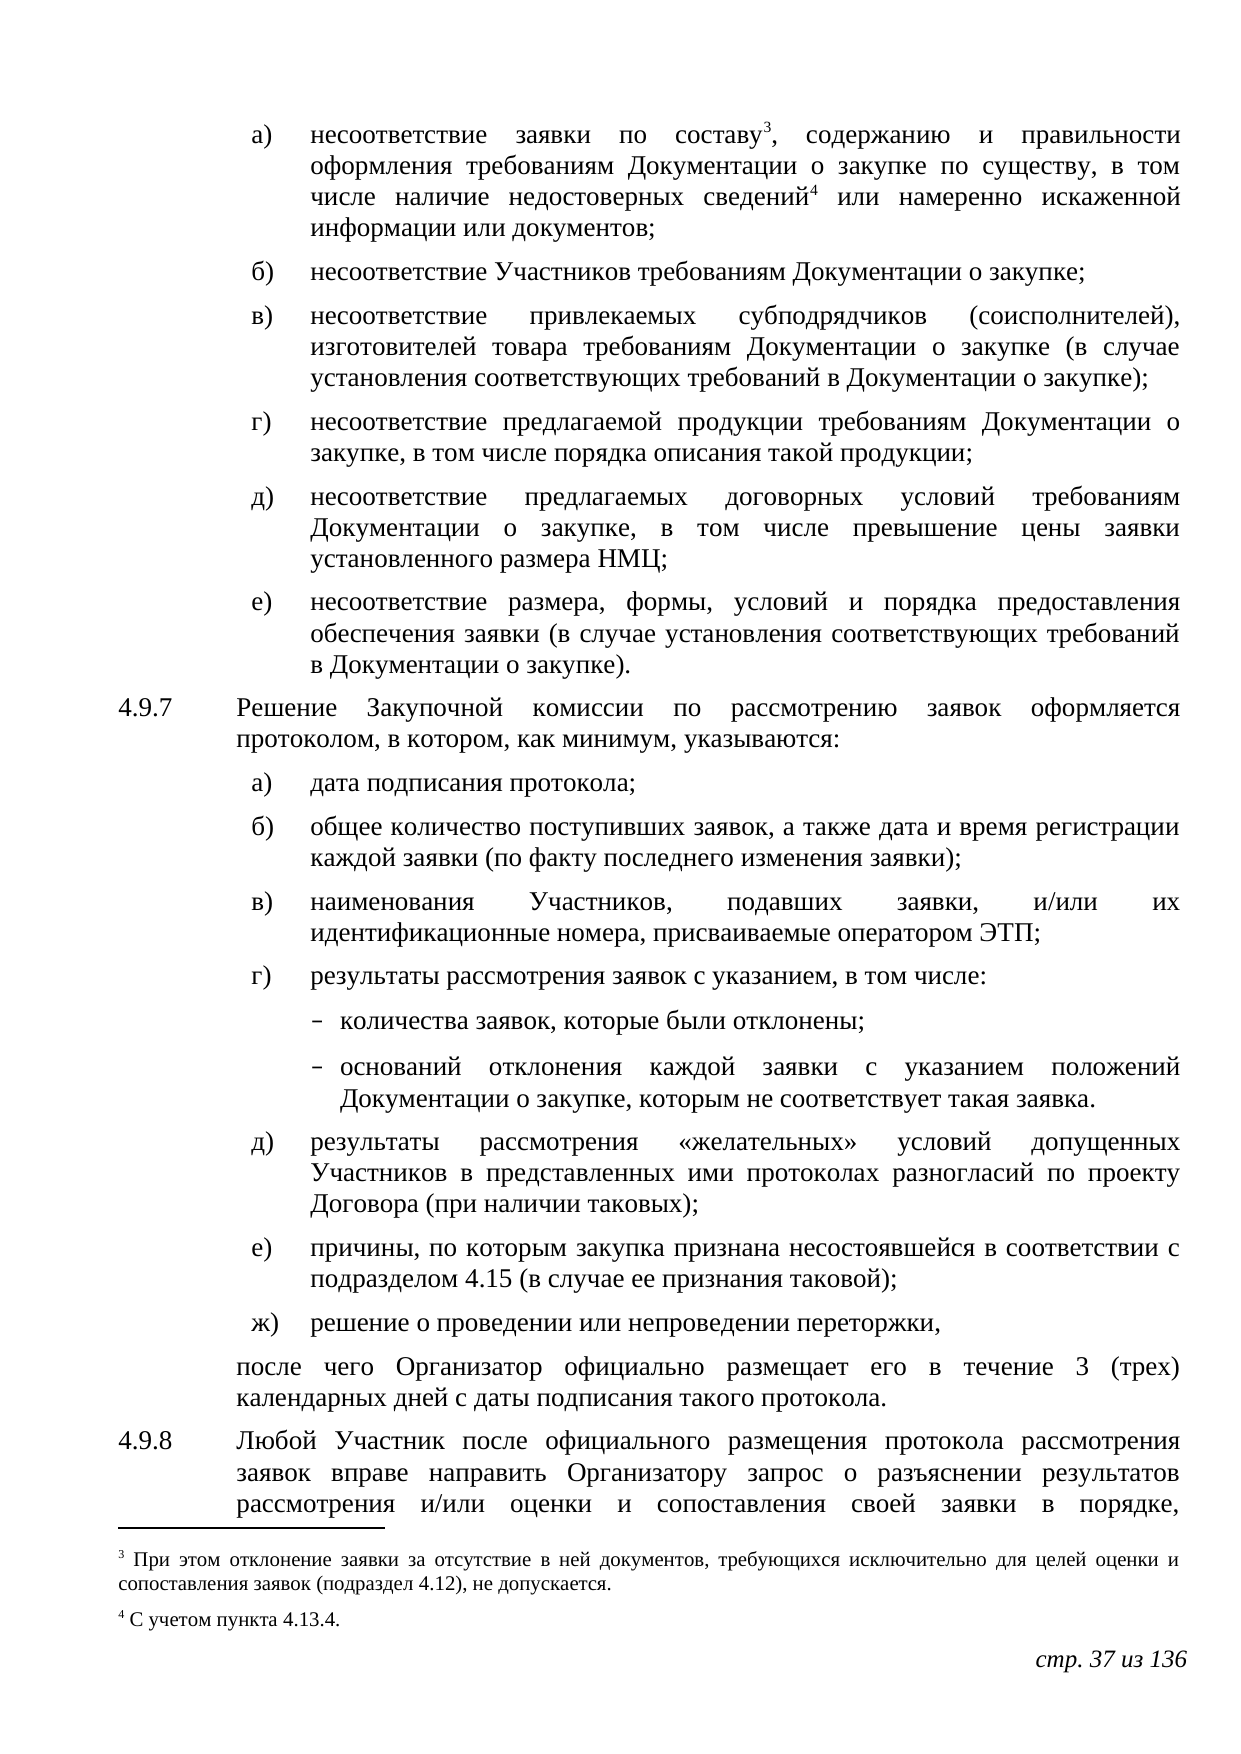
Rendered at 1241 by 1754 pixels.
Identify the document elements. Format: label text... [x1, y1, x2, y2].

list количества заявок, которые были отклонены; [310, 1003, 1181, 1036]
text несоответствие заявки по составу, содержанию и правильности оформления требованиям Документации о закупке по существу, в том числе наличие недостоверных сведений или намеренно искаженной информации или документов; [251, 118, 1181, 243]
text результаты рассмотрения «желательных» условий допущенных Участников в представленных ими протоколах разногласий по проекту Договора (при наличии таковых); [251, 1125, 1181, 1219]
text наименования Участников, подавших заявки, и/или их идентификационные номера, присваиваемые оператором ЭТП; [251, 885, 1181, 947]
text общее количество поступивших заявок, а также дата и время регистрации каждой заявки (по факту последнего изменения заявки); [251, 810, 1181, 872]
text результаты рассмотрения заявок с указанием, в том числе: [251, 959, 1181, 991]
text Решение Закупочной комиссии по рассмотрению заявок оформляется протоколом, в котором, как минимум, указываются: [118, 691, 1181, 754]
list оснований отклонения каждой заявки с указанием положений Документации о закупке, которым не соответствует такая заявка. [310, 1049, 1181, 1113]
text несоответствие размера, формы, условий и порядка предоставления обеспечения заявки (в случае установления соответствующих требований в Документации о закупке). [251, 586, 1181, 679]
text причины, по которым закупка признана несостоявшейся в соответствии с подразделом 4.15 (в случае ее признания таковой); [251, 1231, 1181, 1293]
text несоответствие предлагаемых договорных условий требованиям Документации о закупке, в том числе превышение цены заявки установленного размера НМЦ; [251, 479, 1181, 573]
text дата подписания протокола; [251, 766, 1181, 797]
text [118, 1424, 1181, 1518]
text решение о проведении или непроведении переторжки, [251, 1306, 1181, 1337]
list после чего Организатор официально размещает его в течение 3 (трех) календарных дней с даты подписания такого протокола. [236, 1350, 1181, 1412]
text несоответствие Участников требованиям Документации о закупке; [251, 255, 1181, 286]
text несоответствие предлагаемой продукции требованиям Документации о закупке, в том числе порядка описания такой продукции; [251, 405, 1181, 467]
text несоответствие привлекаемых субподрядчиков (соисполнителей), изготовителей товара требованиям Документации о закупке (в случае установления соответствующих требований в Документации о закупке); [251, 299, 1181, 392]
